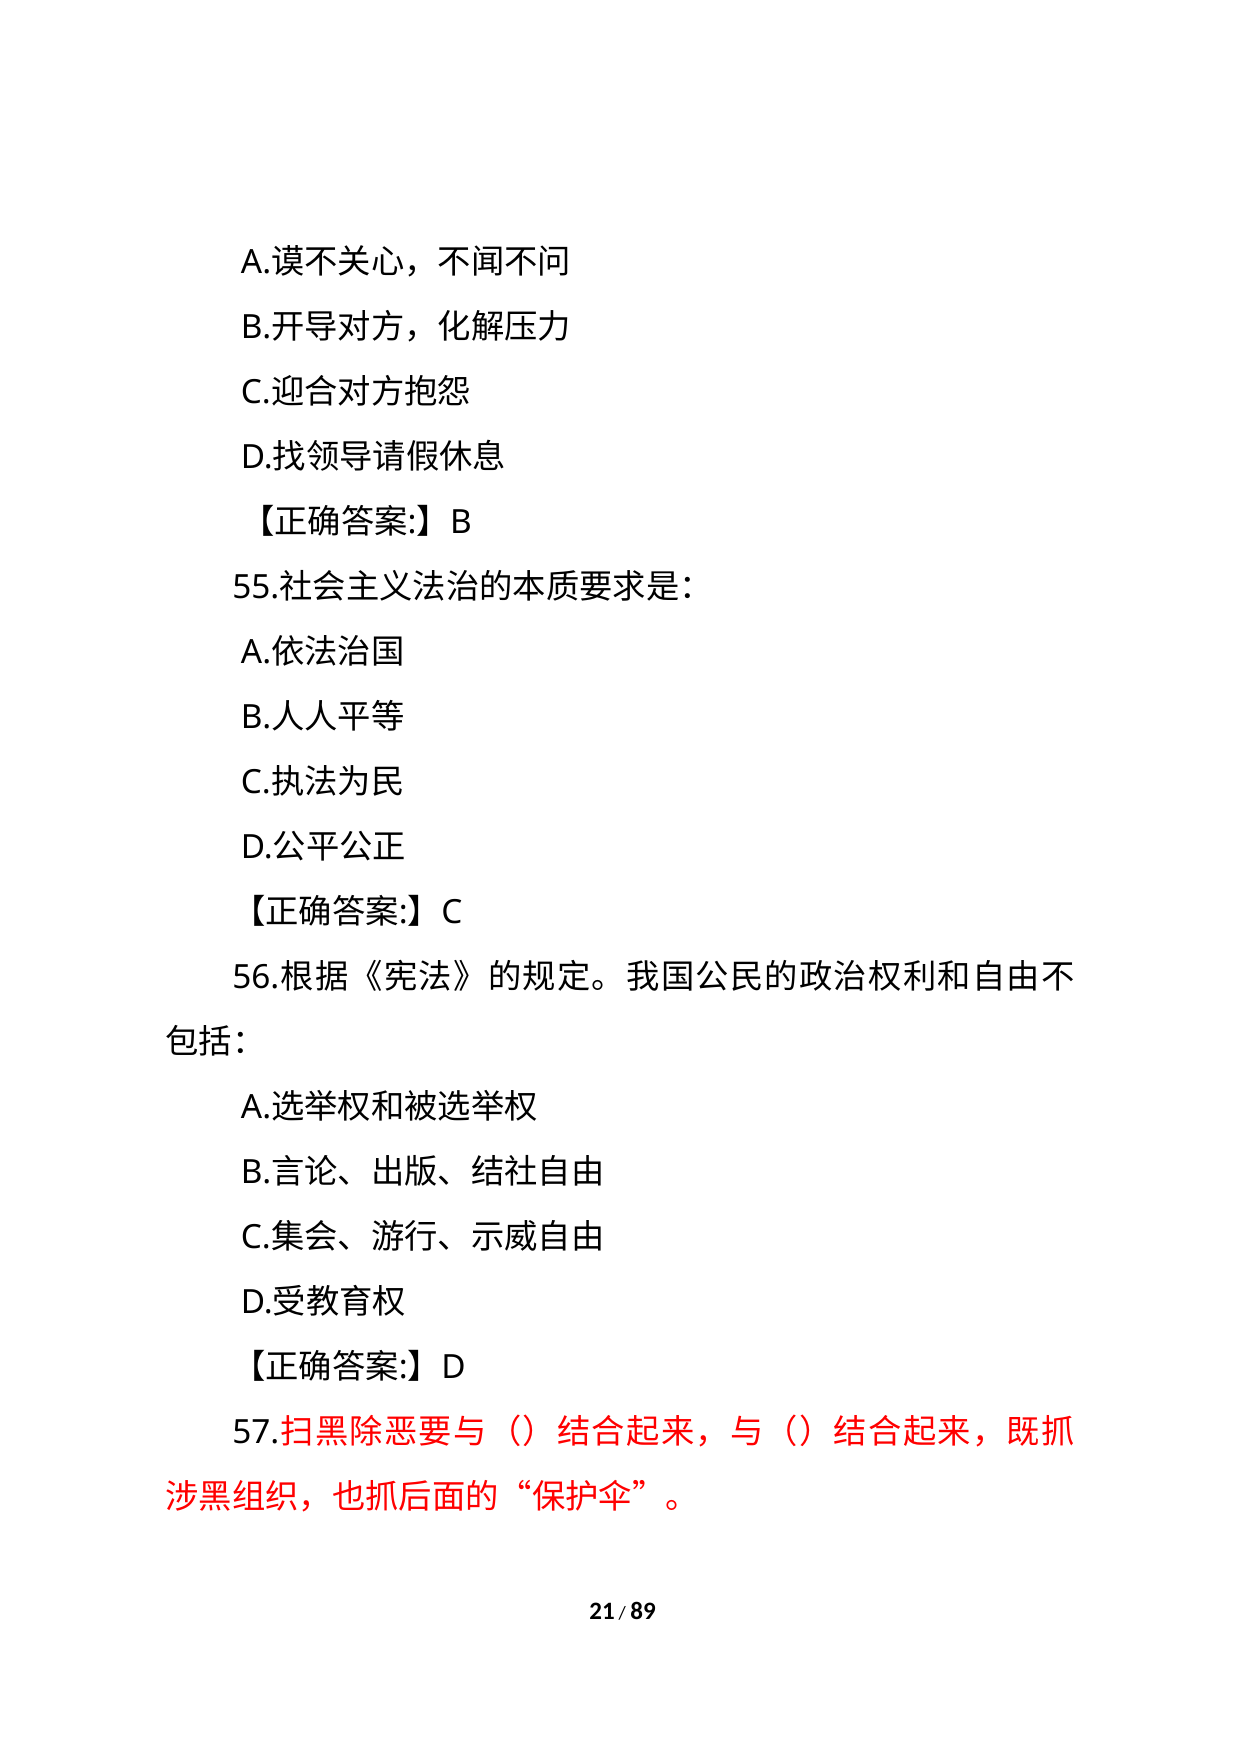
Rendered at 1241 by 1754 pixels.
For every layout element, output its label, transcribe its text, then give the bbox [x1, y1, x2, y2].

text C.执法为民 [165, 747, 1075, 812]
text 57.扫黑除恶要与（）结合起来，与（）结合起来，既抓涉黑组织，也抓后面的“保护伞”。 [165, 1397, 1075, 1527]
text A.依法治国 [165, 617, 1075, 682]
text 【正确答案:】B [165, 487, 1075, 552]
text D.受教育权 [165, 1267, 1075, 1332]
text B.开导对方，化解压力 [165, 292, 1075, 357]
text 【正确答案:】C [165, 877, 1075, 942]
text B.言论、出版、结社自由 [165, 1137, 1075, 1202]
text B.人人平等 [165, 682, 1075, 747]
text 56.根据《宪法》的规定。我国公民的政治权利和自由不包括： [165, 942, 1075, 1072]
text A.谟不关心，不闻不问 [165, 227, 1075, 292]
text A.选举权和被选举权 [165, 1072, 1075, 1137]
text C.集会、游行、示威自由 [165, 1202, 1075, 1267]
text C.迎合对方抱怨 [165, 357, 1075, 422]
text 【正确答案:】D [165, 1332, 1075, 1397]
text D.找领导请假休息 [165, 422, 1075, 487]
text D.公平公正 [165, 812, 1075, 877]
text 55.社会主义法治的本质要求是： [165, 552, 1075, 617]
